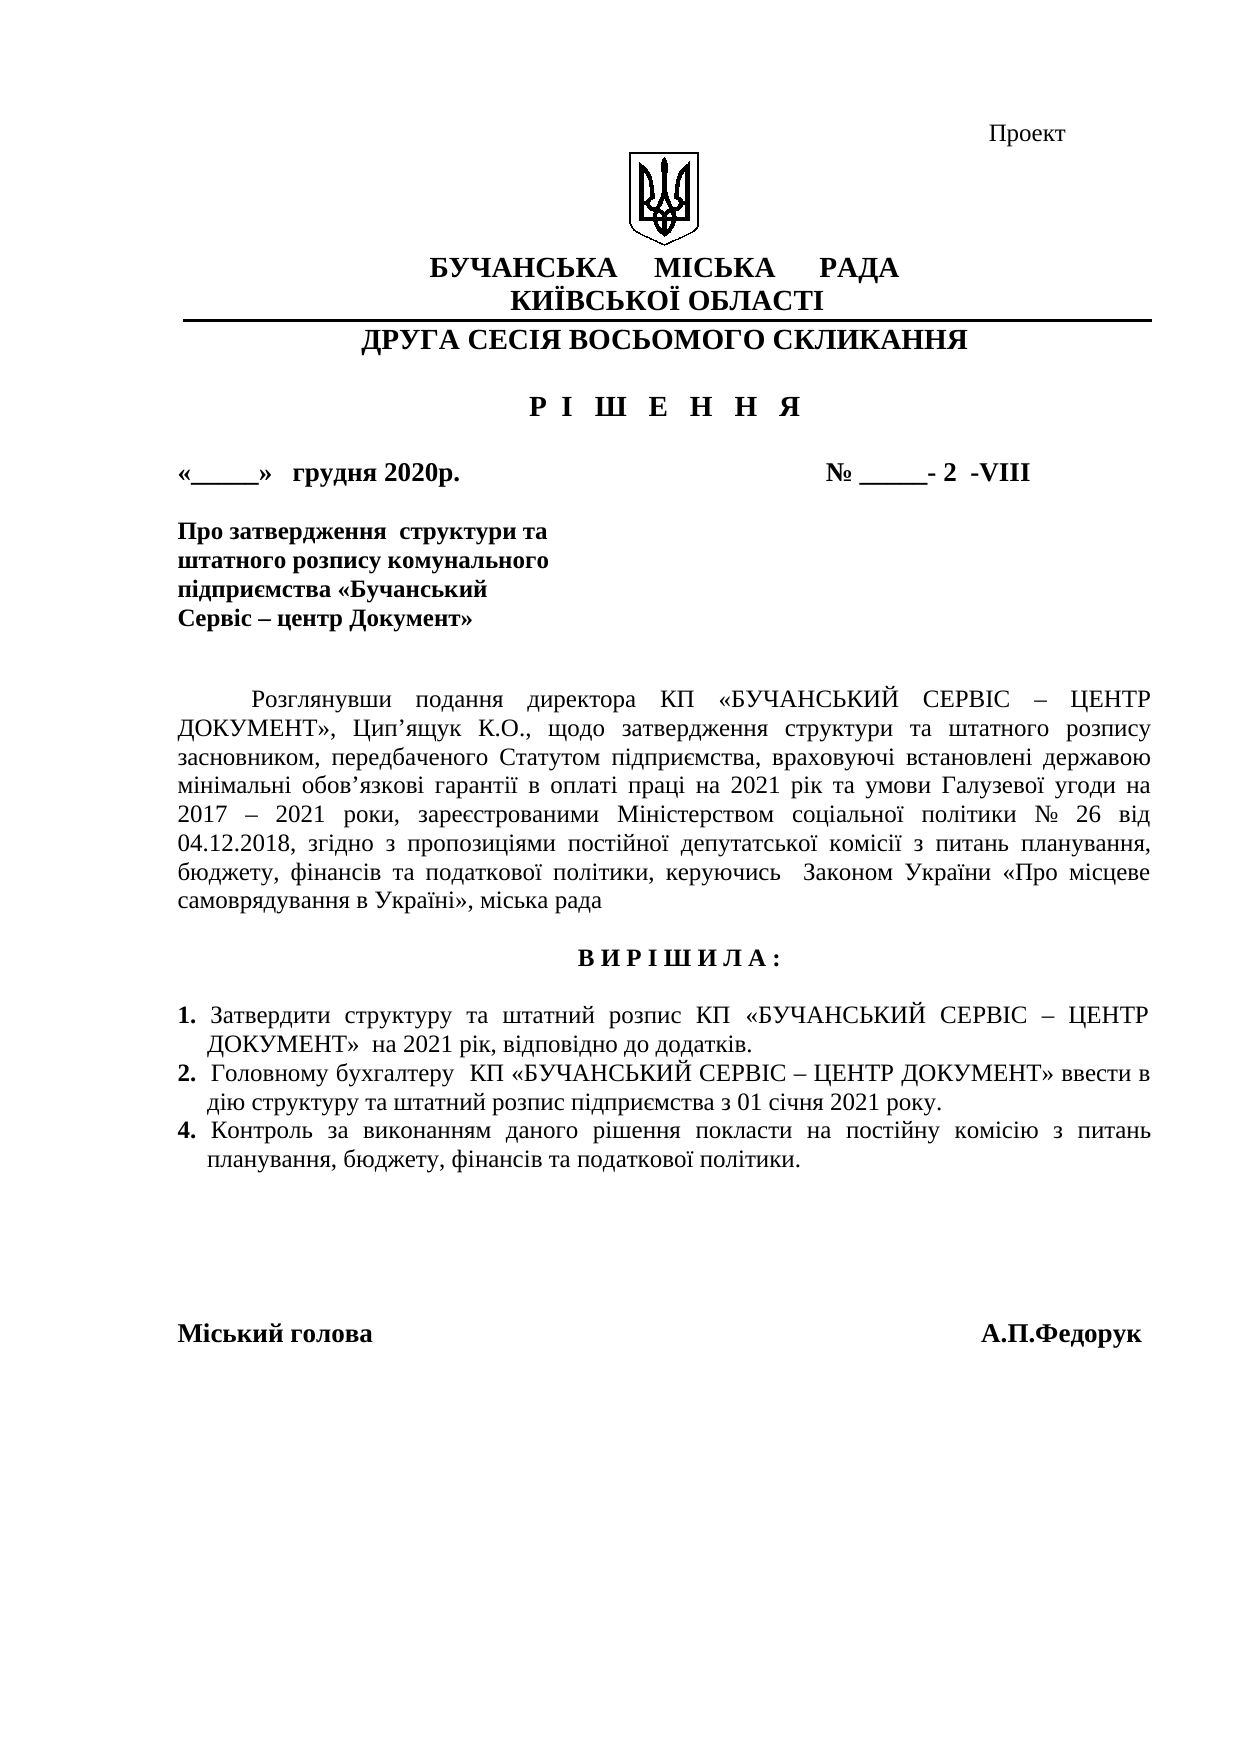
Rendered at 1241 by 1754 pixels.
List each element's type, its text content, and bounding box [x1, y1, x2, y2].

text Р І Ш Е Н Н Я [177, 389, 1152, 423]
text Розглянувши подання директора КП «БУЧАНСЬКИЙ СЕРВІС – ЦЕНТР ДОКУМЕНТ», Цип’ящук К.О., щодо затвердження структури та штатного розпису засновником, передбаченого Статутом підприємства, враховуючі встановлені державою мінімальні обов’язкові гарантії в оплаті праці на 2021 рік та умови Галузевої угоди на 2017 – 2021 роки, зареєстрованими Міністерством соціальної політики № 26 від 04.12.2018, згідно з пропозиціями постійної депутатської комісії з питань планування, бюджету, фінансів та податкової політики, керуючись Законом України «Про місцеве самоврядування в Україні», міська рада [177, 684, 1152, 914]
text Про затвердження структури та [177, 516, 624, 545]
text КИЇВСЬКОЇ ОБЛАСТІ [183, 283, 1152, 319]
text 2. Головному бухгалтеру КП «БУЧАНСЬКИЙ СЕРВІС – ЦЕНТР ДОКУМЕНТ» ввести в дію структуру та штатний розпис підприємства з 01 січня 2021 року. [177, 1058, 1152, 1115]
text Міський голова А.П.Федорук [177, 1317, 1152, 1348]
subtitle Проект [177, 118, 1152, 147]
text 4. Контроль за виконанням даного рішення покласти на постійну комісію з питань планування, бюджету, фінансів та податкової політики. [177, 1115, 1152, 1173]
text ДРУГА СЕСІЯ ВОСЬОМОГО СКЛИКАННЯ [177, 322, 1152, 356]
text 1. Затвердити структуру та штатний розпис КП «БУЧАНСЬКИЙ СЕРВІС – ЦЕНТР ДОКУМЕНТ» на 2021 рік, відповідно до додатків. [177, 1000, 1149, 1058]
text Сервіс – центр Документ» [177, 603, 624, 631]
text В И Р І Ш И Л А : [177, 943, 1152, 972]
text БУЧАНСЬКА МІСЬКА РАДА [177, 250, 1152, 283]
text штатного розпису комунального підприємства «Бучанський [177, 545, 624, 603]
text «_____» грудня 2020р. № _____- 2 -VIII [177, 456, 1152, 488]
